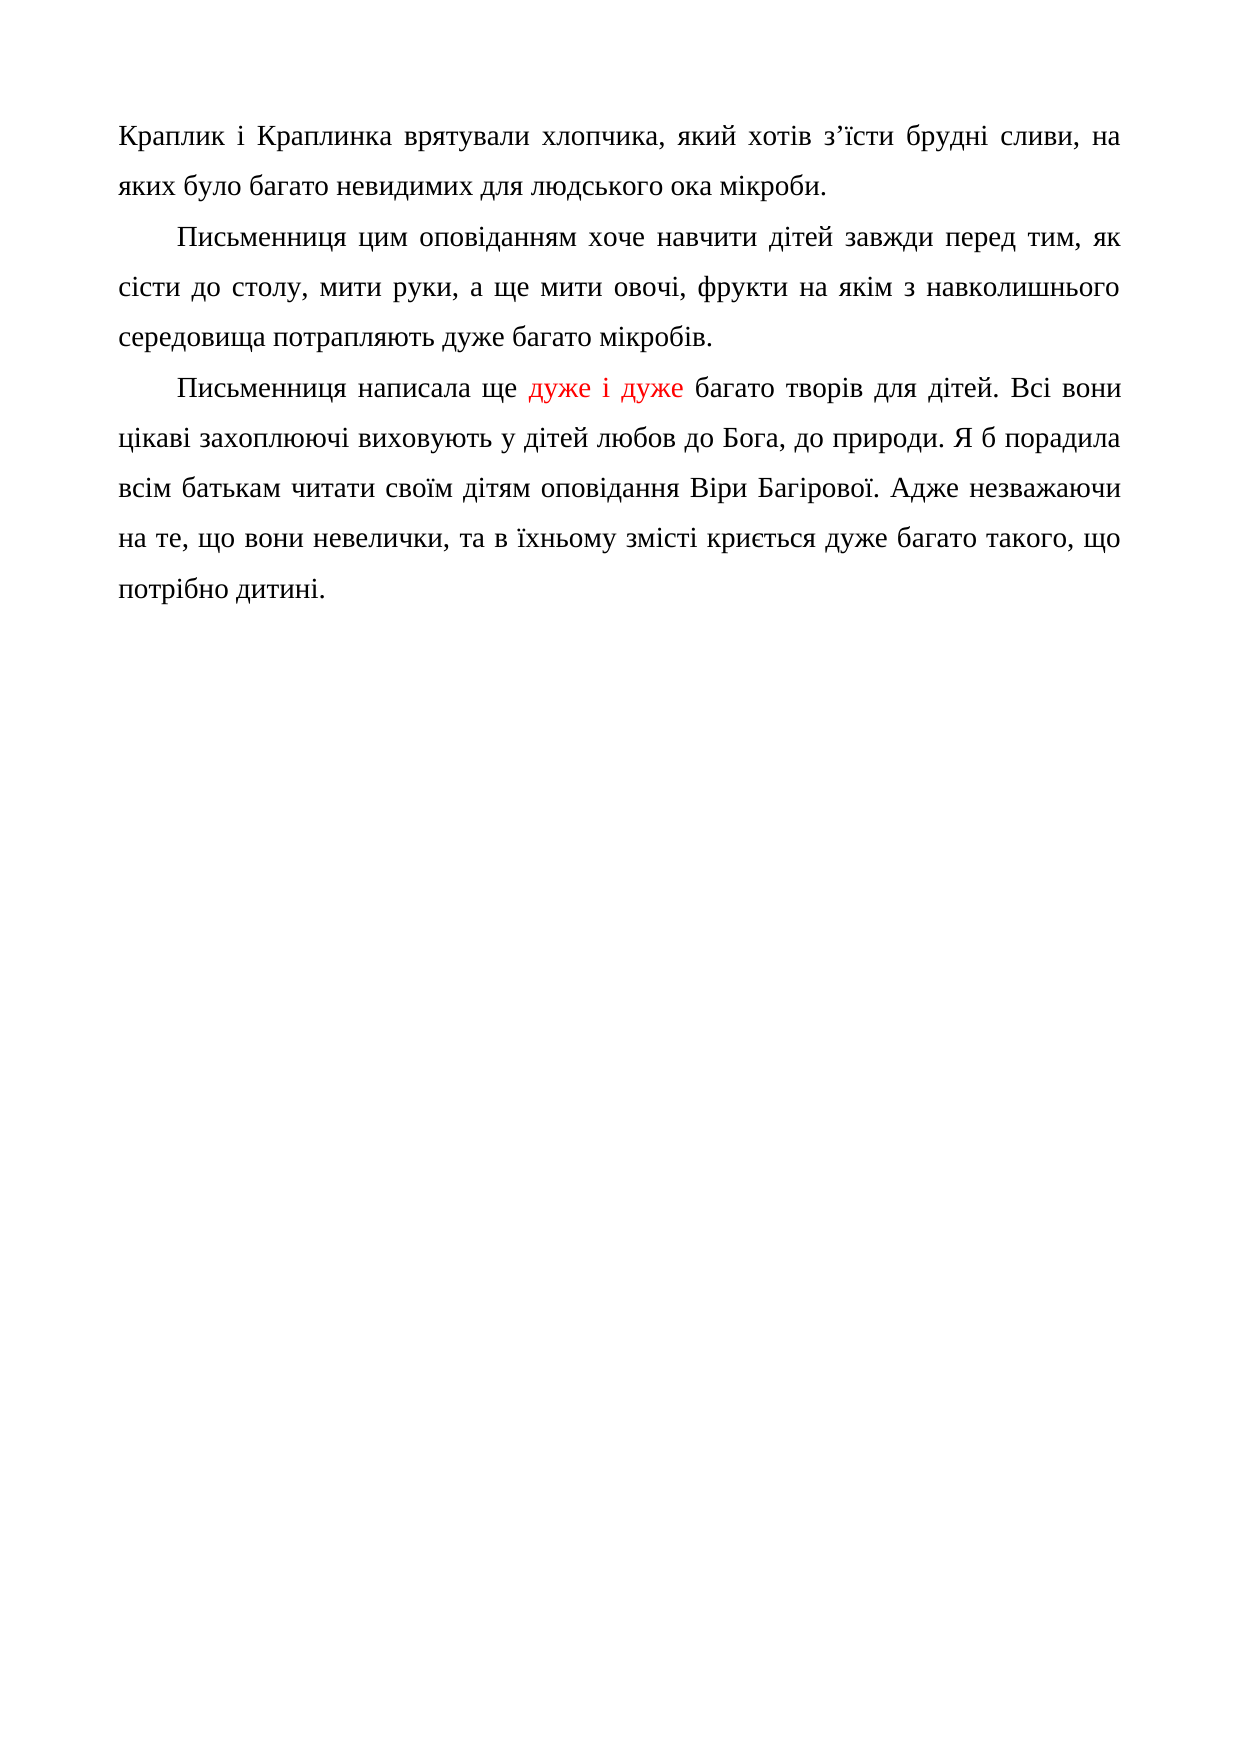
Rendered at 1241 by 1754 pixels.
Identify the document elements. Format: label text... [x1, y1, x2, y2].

text Письменниця написала ще дуже і дуже багато творів для дітей. Всі вони цікаві захоплюючі виховують у дітей любов до Бога, до природи. Я б порадила всім батькам читати своїм дітям оповідання Віри Багірової. Адже незважаючи на те, що вони невелички, та в їхньому змісті криється дуже багато такого, що потрібно дитині. [118, 370, 1122, 604]
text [118, 118, 1122, 202]
text Письменниця цим оповіданням хоче навчити дітей завжди перед тим, як сісти до столу, мити руки, а ще мити овочі, фрукти на якім з навколишнього середовища потрапляють дуже багато мікробів. [118, 219, 1122, 353]
